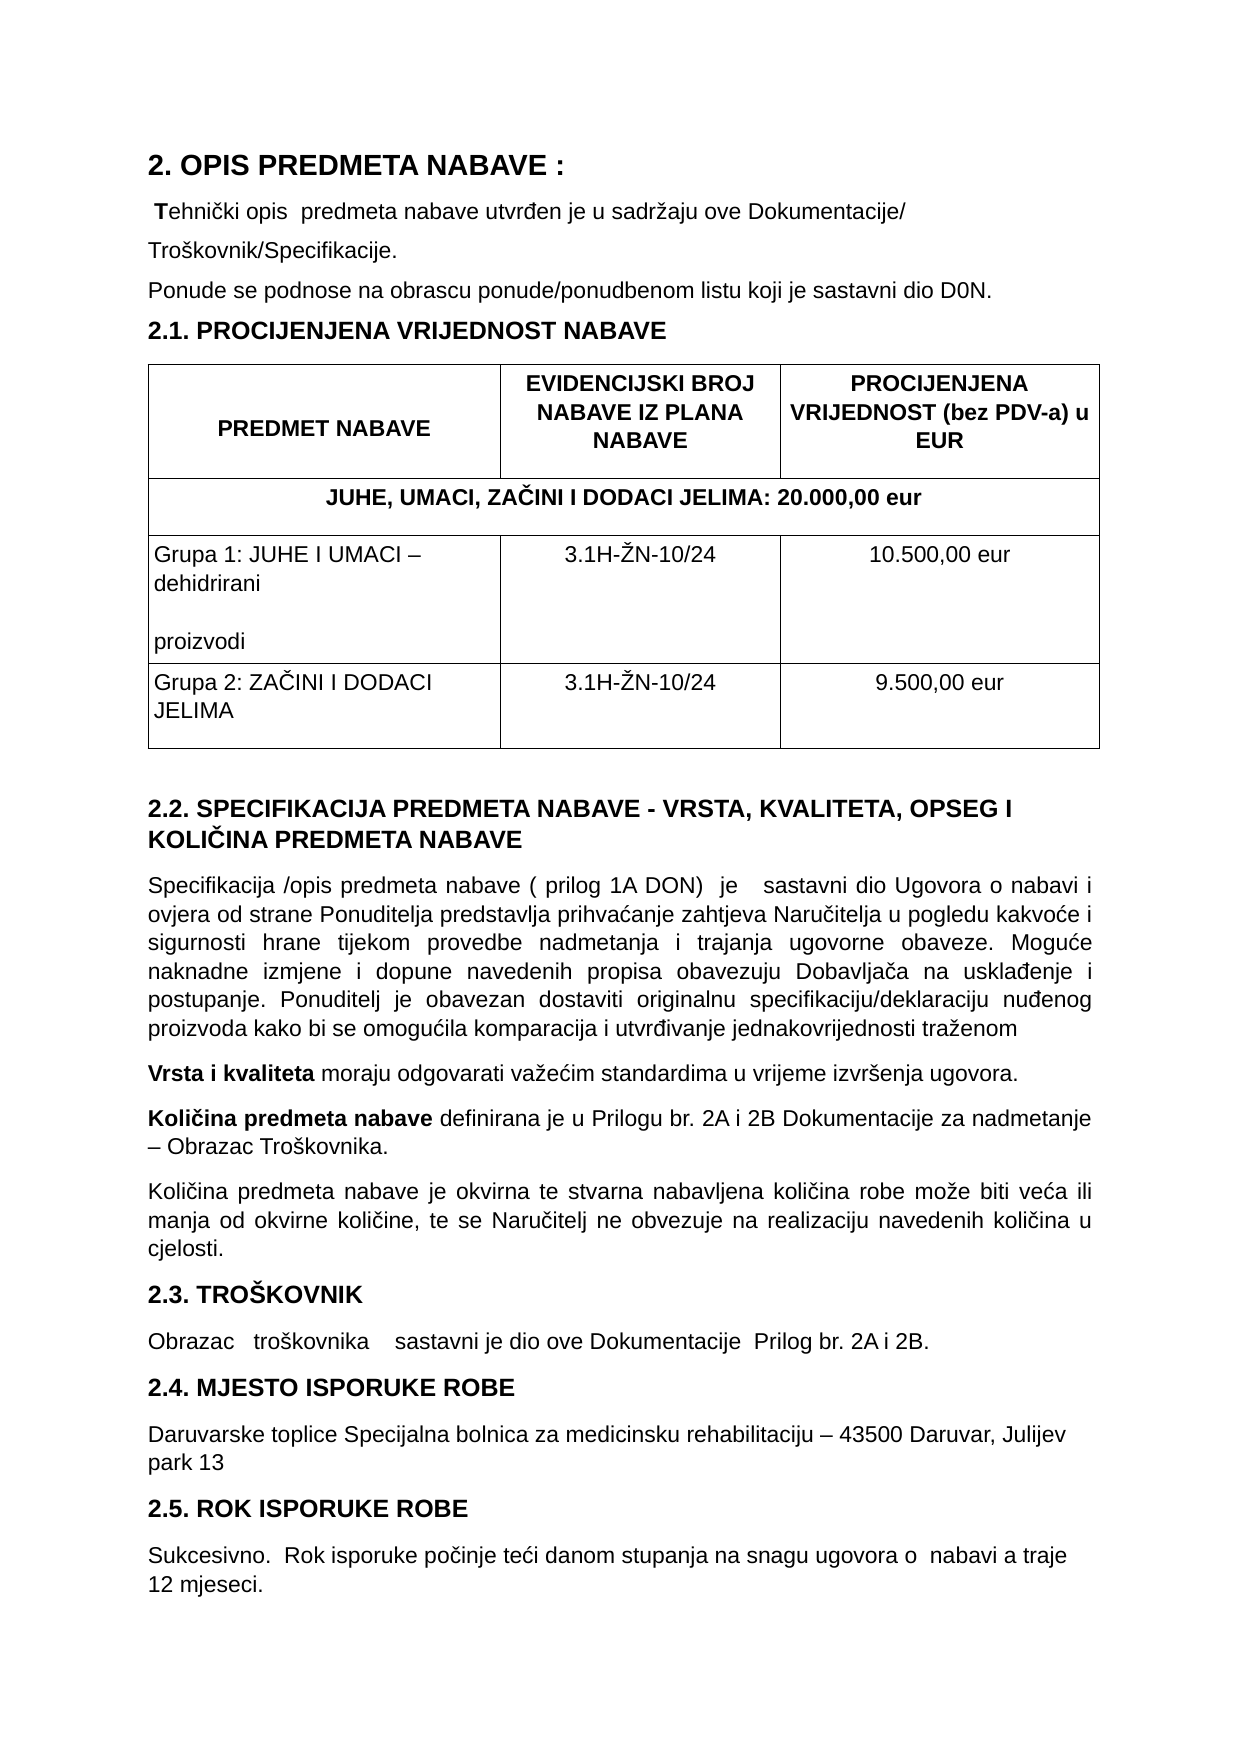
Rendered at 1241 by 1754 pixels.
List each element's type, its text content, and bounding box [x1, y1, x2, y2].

table_header PROCIJENJENA VRIJEDNOST (bez PDV-a) u EUR [781, 365, 1099, 478]
table_header PREDMET NABAVE [149, 365, 500, 478]
table_cell 10.500,00 eur [781, 536, 1099, 662]
text 2. OPIS PREDMETA NABAVE : [148, 148, 1093, 181]
text 2.5. ROK ISPORUKE ROBE [148, 1494, 1093, 1523]
text Tehnički opis predmeta nabave utvrđen je u sadržaju ove Dokumentacije/ Troškovnik/Specifikacije. Ponude se podnose na obrascu ponude/ponudbenom listu koji je sastavni dio D0N. [148, 198, 1093, 303]
text Obrazac troškovnika sastavni je dio ove Dokumentacije Prilog br. 2A i 2B. [148, 1328, 1093, 1354]
text 2.3. TROŠKOVNIK [148, 1280, 1093, 1309]
table_header EVIDENCIJSKI BROJ NABAVE IZ PLANA NABAVE [501, 365, 780, 478]
text Vrsta i kvaliteta moraju odgovarati važećim standardima u vrijeme izvršenja ugovora. [148, 1060, 1093, 1086]
text 2.4. MJESTO ISPORUKE ROBE [148, 1373, 1093, 1402]
text Količina predmeta nabave je okvirna te stvarna nabavljena količina robe može biti veća ili manja od okvirne količine, te se Naručitelj ne obvezuje na realizaciju navedenih količina u cjelosti. [148, 1178, 1093, 1262]
text 2.1. PROCIJENJENA VRIJEDNOST NABAVE [148, 316, 1093, 345]
text 2.2. SPECIFIKACIJA PREDMETA NABAVE - VRSTA, KVALITETA, OPSEG I KOLIČINA PREDMETA NABAVE [148, 794, 1093, 853]
text Količina predmeta nabave definirana je u Prilogu br. 2A i 2B Dokumentacije za nadmetanje – Obrazac Troškovnika. [148, 1105, 1093, 1159]
table_cell Grupa 2: ZAČINI I DODACI JELIMA [149, 664, 500, 748]
text Sukcesivno. Rok isporuke počinje teći danom stupanja na snagu ugovora o nabavi a traje 12 mjeseci. [148, 1542, 1093, 1597]
table_cell 3.1H-ŽN-10/24 [501, 664, 780, 748]
table_cell JUHE, UMACI, ZAČINI I DODACI JELIMA: 20.000,00 eur [149, 479, 1099, 535]
text Daruvarske toplice Specijalna bolnica za medicinsku rehabilitaciju – 43500 Daruvar, Julijev park 13 [148, 1421, 1093, 1476]
table_cell 3.1H-ŽN-10/24 [501, 536, 780, 662]
text Specifikacija /opis predmeta nabave ( prilog 1A DON) je sastavni dio Ugovora o nabavi i ovjera od strane Ponuditelja predstavlja prihvaćanje zahtjeva Naručitelja u pogledu kakvoće i sigurnosti hrane tijekom provedbe nadmetanja i trajanja ugovorne obaveze. Moguće naknadne izmjene i dopune navedenih propisa obavezuju Dobavljača na usklađenje i postupanje. Ponuditelj je obavezan dostaviti originalnu specifikaciju/deklaraciju nuđenog proizvoda kako bi se omogućila komparacija i utvrđivanje jednakovrijednosti traženom [148, 872, 1093, 1041]
table_cell 9.500,00 eur [781, 664, 1099, 748]
table_cell Grupa 1: JUHE I UMACI – dehidrirani proizvodi [149, 536, 500, 662]
